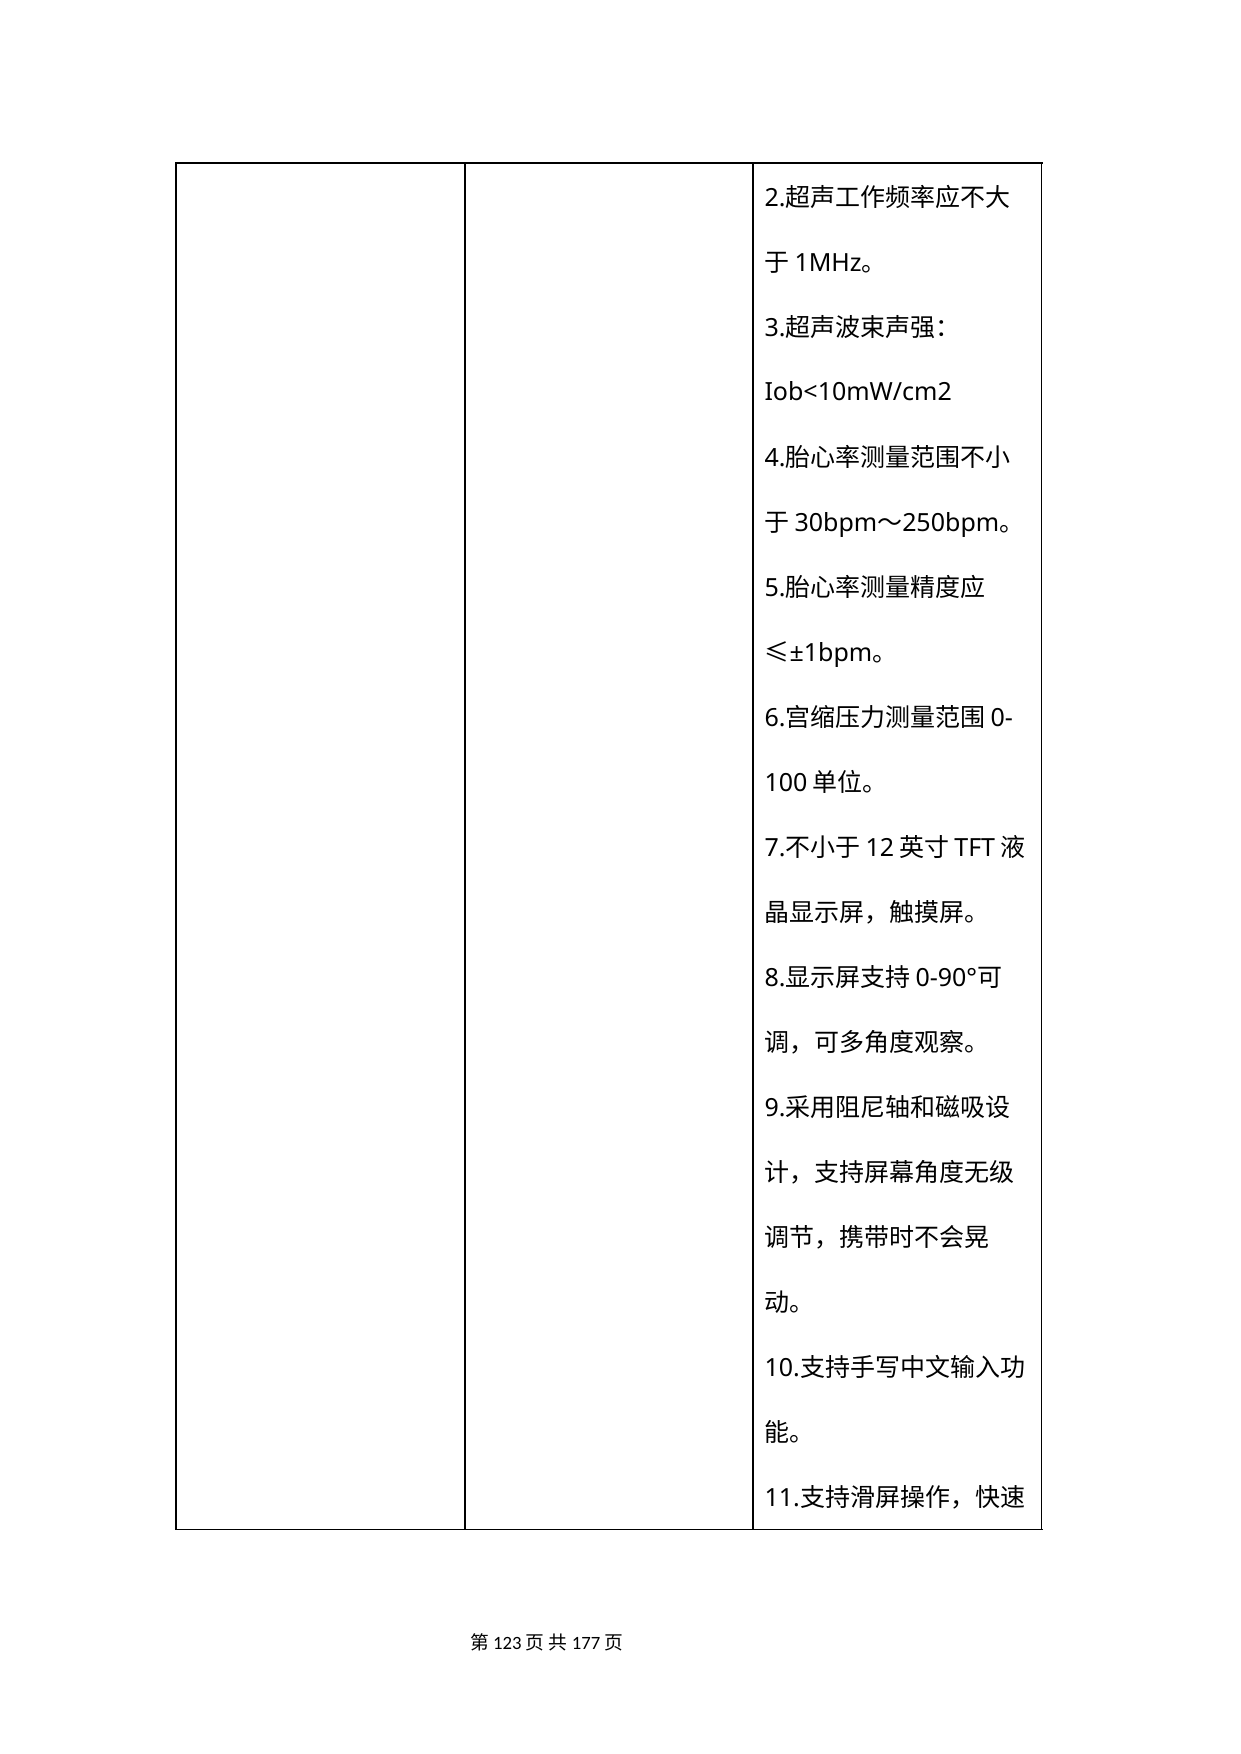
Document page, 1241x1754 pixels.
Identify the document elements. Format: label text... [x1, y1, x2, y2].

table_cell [754, 164, 1041, 1528]
table_cell 1 [177, 164, 464, 1528]
table_cell [466, 164, 752, 1528]
